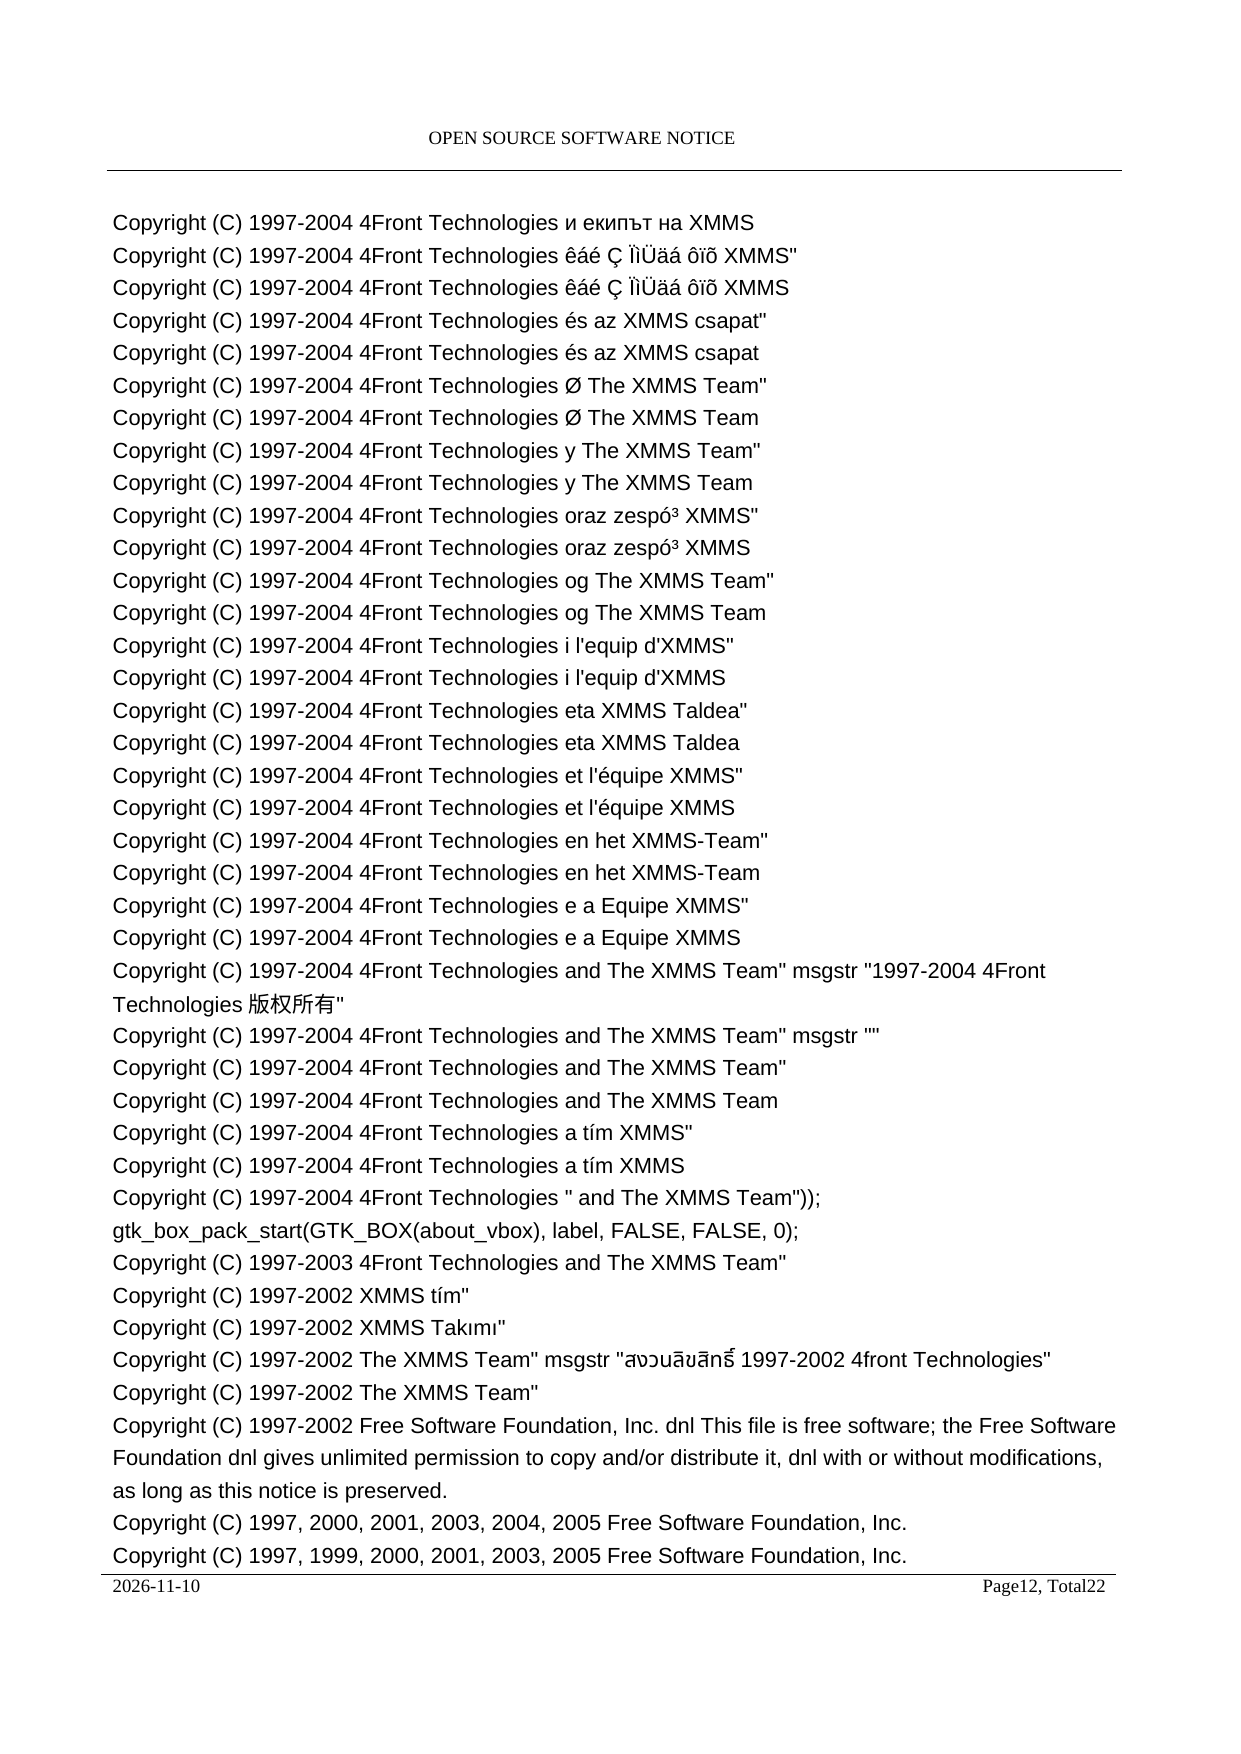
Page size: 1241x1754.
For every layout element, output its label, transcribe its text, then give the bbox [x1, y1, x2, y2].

text Copyright (C) 1997-2004 4Front Technologies oraz zespó³ XMMS [112, 531, 1128, 564]
text Copyright (C) 1997-2004 4Front Technologies et l'équipe XMMS" [112, 759, 1128, 791]
text Copyright (C) 1997-2004 4Front Technologies en het XMMS-Team [112, 856, 1128, 889]
text Copyright (C) 1997-2004 4Front Technologies eta XMMS Taldea [112, 726, 1128, 759]
text Copyright (C) 1997-2004 4Front Technologies en het XMMS-Team" [112, 824, 1128, 856]
text Copyright (C) 1997, 2000, 2001, 2003, 2004, 2005 Free Software Foundation, Inc. [112, 1506, 1128, 1539]
text Copyright (C) 1997-2004 4Front Technologies og The XMMS Team" [112, 564, 1128, 596]
text Copyright (C) 1997-2004 4Front Technologies y The XMMS Team" [112, 434, 1128, 466]
text Copyright (C) 1997-2004 4Front Technologies and The XMMS Team" msgstr "" [112, 1019, 1128, 1051]
text Copyright (C) 1997-2004 4Front Technologies " and The XMMS Team")); gtk_box_pack_start(GTK_BOX(about_vbox), label, FALSE, FALSE, 0); [112, 1181, 1128, 1246]
text Copyright (C) 1997-2004 4Front Technologies и екипът на XMMS [112, 206, 1128, 239]
text Copyright (C) 1997-2004 4Front Technologies and The XMMS Team [112, 1084, 1128, 1116]
text Copyright (C) 1997-2004 4Front Technologies and The XMMS Team" [112, 1051, 1128, 1084]
text Copyright (C) 1997-2002 The XMMS Team" msgstr "สงวนลิขสิทธิ์ 1997-2002 4front Technologies" [112, 1344, 1128, 1376]
text Copyright (C) 1997-2004 4Front Technologies og The XMMS Team [112, 596, 1128, 629]
text Copyright (C) 1997-2004 4Front Technologies és az XMMS csapat [112, 336, 1128, 369]
text Copyright (C) 1997-2004 4Front Technologies Ø The XMMS Team" [112, 369, 1128, 401]
text Copyright (C) 1997-2003 4Front Technologies and The XMMS Team" [112, 1246, 1128, 1279]
text Copyright (C) 1997-2002 Free Software Foundation, Inc. dnl This file is free software; the Free Software Foundation dnl gives unlimited permission to copy and/or distribute it, dnl with or without modifications, as long as this notice is preserved. [112, 1409, 1128, 1506]
text Copyright (C) 1997-2004 4Front Technologies e a Equipe XMMS" [112, 889, 1128, 921]
text Copyright (C) 1997-2004 4Front Technologies i l'equip d'XMMS" [112, 629, 1128, 661]
text Copyright (C) 1997-2002 XMMS tím" [112, 1279, 1128, 1311]
text Copyright (C) 1997-2004 4Front Technologies Ø The XMMS Team [112, 401, 1128, 434]
text Copyright (C) 1997-2004 4Front Technologies a tím XMMS" [112, 1116, 1128, 1149]
text Copyright (C) 1997-2004 4Front Technologies and The XMMS Team" msgstr "1997-2004 4Front Technologies 版权所有" [112, 954, 1128, 1019]
text Copyright (C) 1997, 1999, 2000, 2001, 2003, 2005 Free Software Foundation, Inc. [112, 1539, 1128, 1571]
text Copyright (C) 1997-2004 4Front Technologies i l'equip d'XMMS [112, 661, 1128, 694]
text Copyright (C) 1997-2004 4Front Technologies y The XMMS Team [112, 466, 1128, 499]
text Copyright (C) 1997-2004 4Front Technologies et l'équipe XMMS [112, 791, 1128, 824]
text Copyright (C) 1997-2004 4Front Technologies a tím XMMS [112, 1149, 1128, 1181]
text Copyright (C) 1997-2002 XMMS Takımı" [112, 1311, 1128, 1344]
text Copyright (C) 1997-2004 4Front Technologies és az XMMS csapat" [112, 304, 1128, 336]
text Copyright (C) 1997-2004 4Front Technologies e a Equipe XMMS [112, 921, 1128, 954]
text Copyright (C) 1997-2004 4Front Technologies êáé Ç ÏìÜäá ôïõ XMMS [112, 271, 1128, 304]
text Copyright (C) 1997-2002 The XMMS Team" [112, 1376, 1128, 1409]
text Copyright (C) 1997-2004 4Front Technologies êáé Ç ÏìÜäá ôïõ XMMS" [112, 239, 1128, 271]
text Copyright (C) 1997-2004 4Front Technologies oraz zespó³ XMMS" [112, 499, 1128, 531]
text Copyright (C) 1997-2004 4Front Technologies eta XMMS Taldea" [112, 694, 1128, 726]
